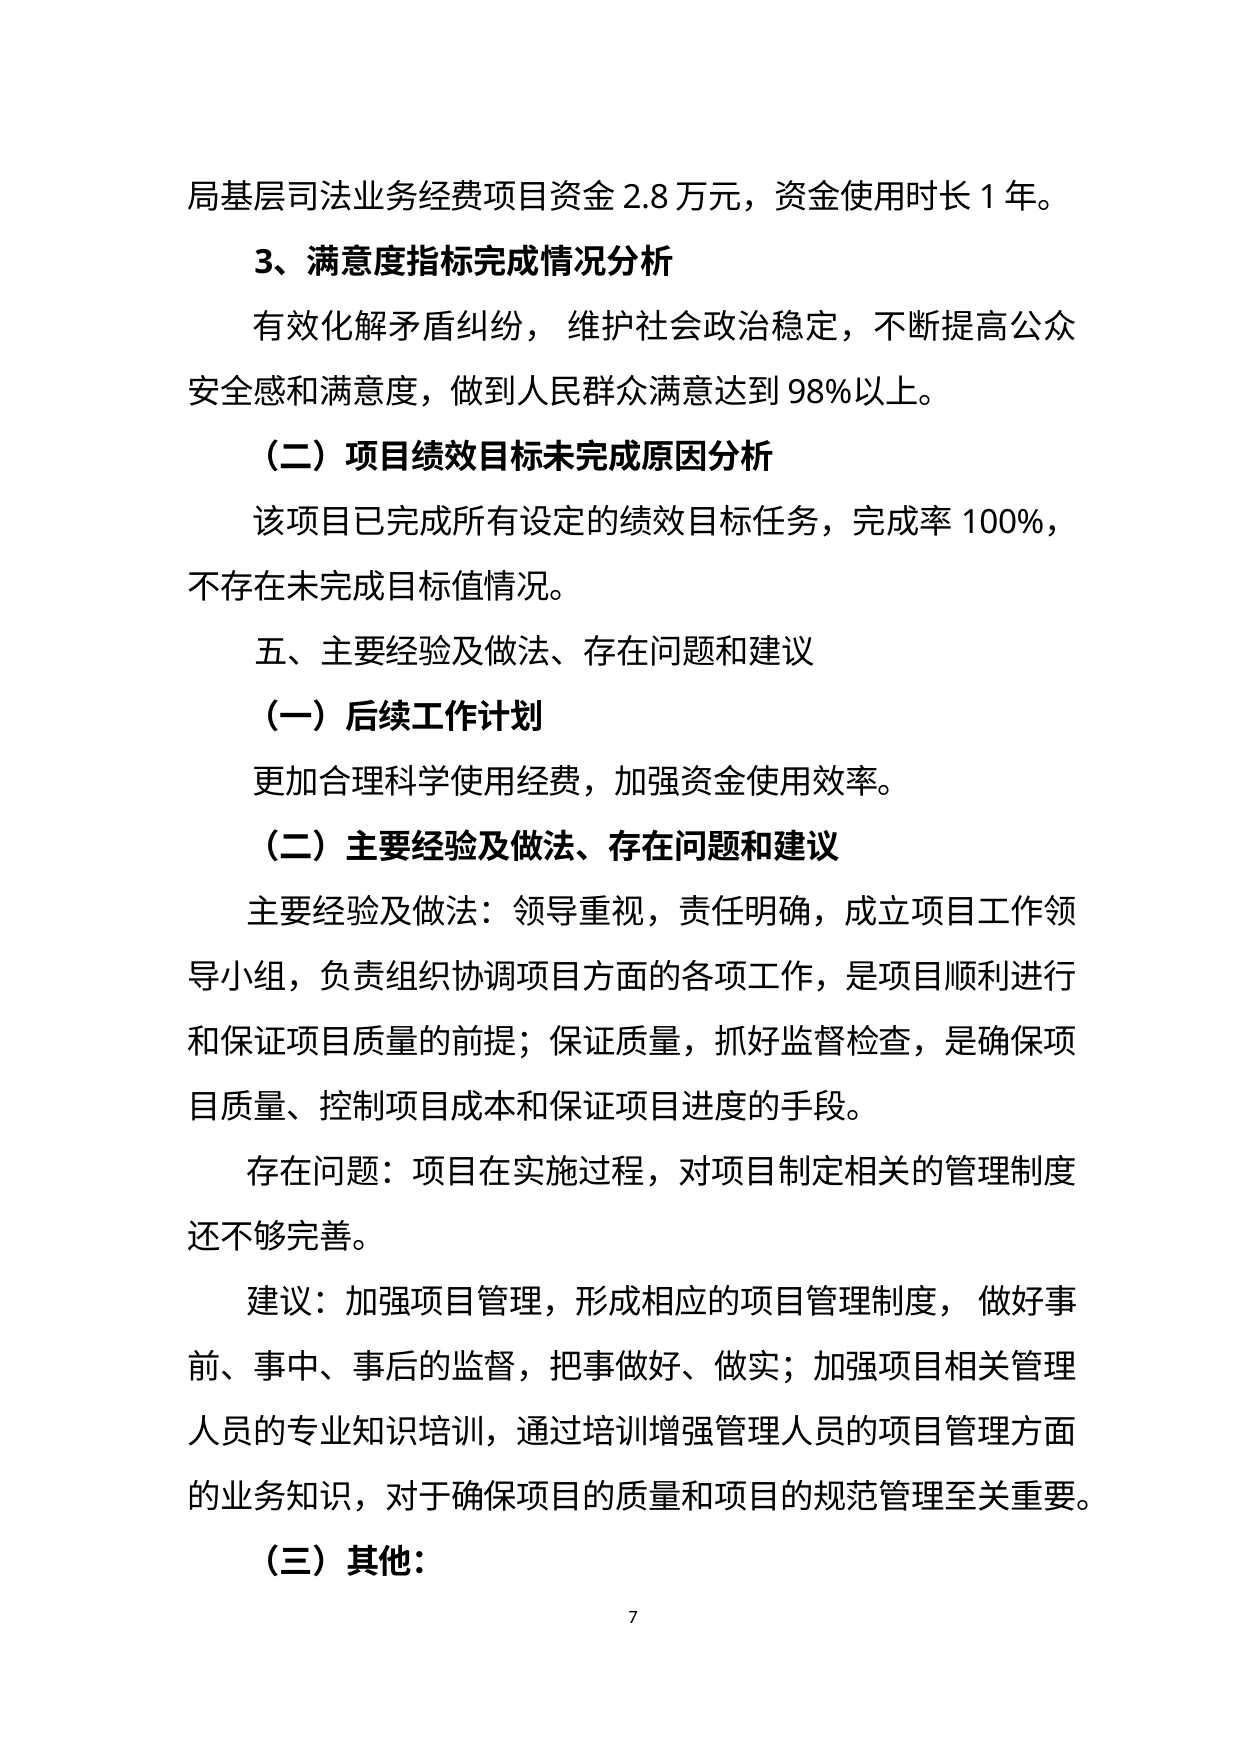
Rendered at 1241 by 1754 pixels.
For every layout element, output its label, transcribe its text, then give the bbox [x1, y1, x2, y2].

text 主要经验及做法：领导重视，责任明确，成立项目工作领导小组，负责组织协调项目方面的各项工作，是项目顺利进行和保证项目质量的前提；保证质量，抓好监督检查，是确保项目质量、控制项目成本和保证项目进度的手段。 [187, 877, 1078, 1137]
text （二）项目绩效目标未完成原因分析 [187, 422, 1078, 487]
text 3、满意度指标完成情况分析 [187, 227, 1078, 292]
text 该项目已完成所有设定的绩效目标任务，完成率100%，不存在未完成目标值情况。 [187, 487, 1078, 617]
text 存在问题：项目在实施过程，对项目制定相关的管理制度还不够完善。 [187, 1137, 1078, 1267]
text 建议：加强项目管理，形成相应的项目管理制度， 做好事前、事中、事后的监督，把事做好、做实；加强项目相关管理人员的专业知识培训，通过培训增强管理人员的项目管理方面的业务知识，对于确保项目的质量和项目的规范管理至关重要。 [187, 1267, 1078, 1527]
text （二）主要经验及做法、存在问题和建议 [187, 812, 1078, 877]
text 五、主要经验及做法、存在问题和建议 [187, 617, 1078, 682]
text 更加合理科学使用经费，加强资金使用效率。 [187, 747, 1078, 812]
text 有效化解矛盾纠纷， 维护社会政治稳定，不断提高公众安全感和满意度，做到人民群众满意达到98%以上。 [187, 292, 1078, 422]
list 其他： [187, 1527, 1078, 1592]
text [187, 162, 1078, 227]
text （一）后续工作计划 [187, 682, 1078, 747]
